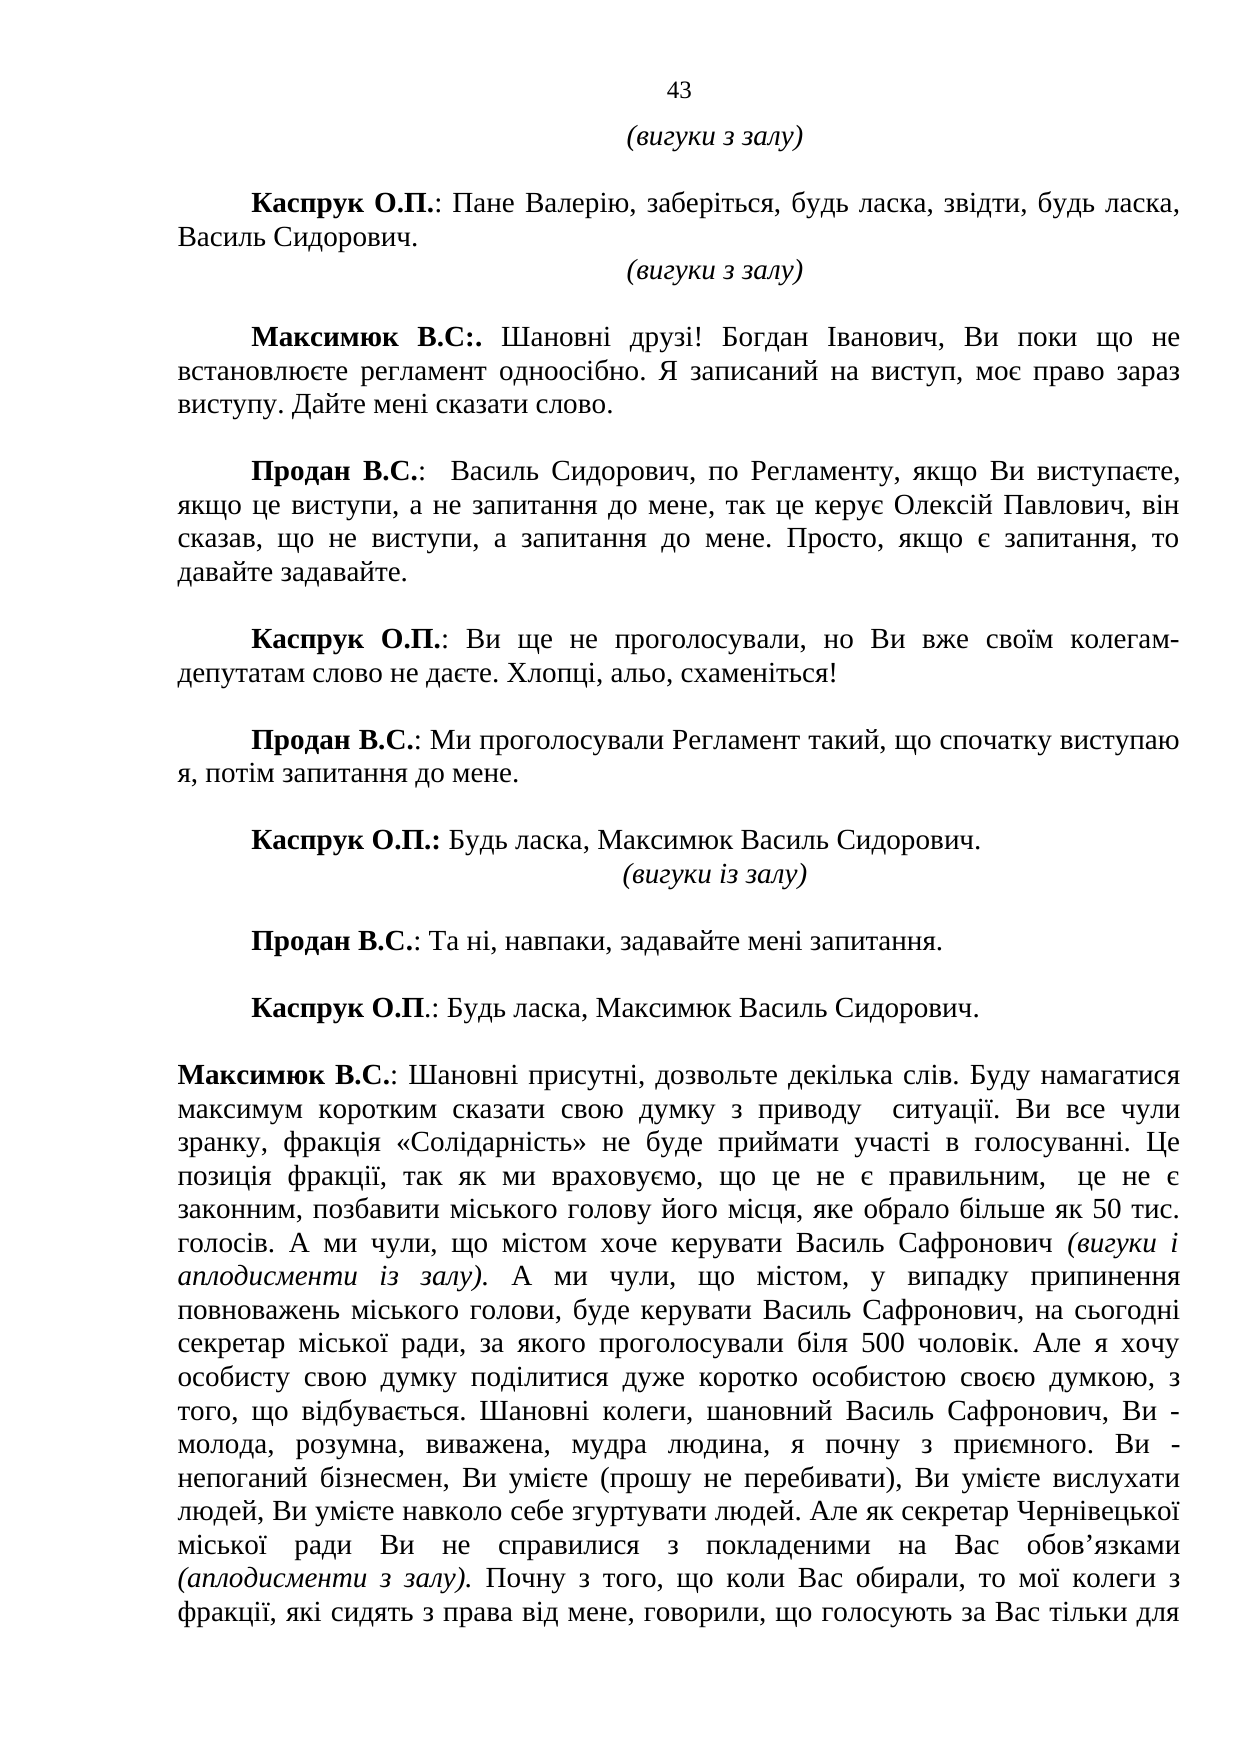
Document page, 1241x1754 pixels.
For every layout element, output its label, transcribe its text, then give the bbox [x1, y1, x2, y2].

text Продан В.С.: Ми проголосували Регламент такий, що спочатку виступаю я, потім запитання до мене. [177, 722, 1181, 789]
text Каспрук О.П.: Ви ще не проголосували, но Ви вже своїм колегам-депутатам слово не даєте. Хлопці, альо, схаменіться! [177, 621, 1181, 688]
text (вигуки із залу) [177, 856, 1181, 889]
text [177, 1057, 1181, 1627]
text Продан В.С.: Василь Сидорович, по Регламенту, якщо Ви виступаєте, якщо це виступи, а не запитання до мене, так це керує , він сказав, що не виступи, а запитання до мене. Просто, якщо є запитання, то давайте задавайте. [177, 453, 1181, 588]
text Каспрук О.П.: Будь ласка, Максимюк Василь Сидорович. [177, 822, 1181, 856]
text Максимюк В.С:. Шановні друзі! Богдан Іванович, Ви поки що не встановлюєте регламент одноосібно. Я записаний на виступ, моє право зараз виступу. Дайте мені сказати слово. [177, 319, 1181, 420]
text Каспрук О.П.: Будь ласка, Максимюк Василь Сидорович. [177, 990, 1181, 1024]
text Продан В.С.: Та ні, навпаки, задавайте мені запитання. [177, 923, 1181, 957]
text (вигуки з залу) [177, 118, 1181, 152]
text Каспрук О.П.: Пане Валерію, заберіться, будь ласка, звідти, будь ласка, Василь Сидорович. [177, 185, 1181, 252]
text (вигуки з залу) [177, 252, 1181, 286]
